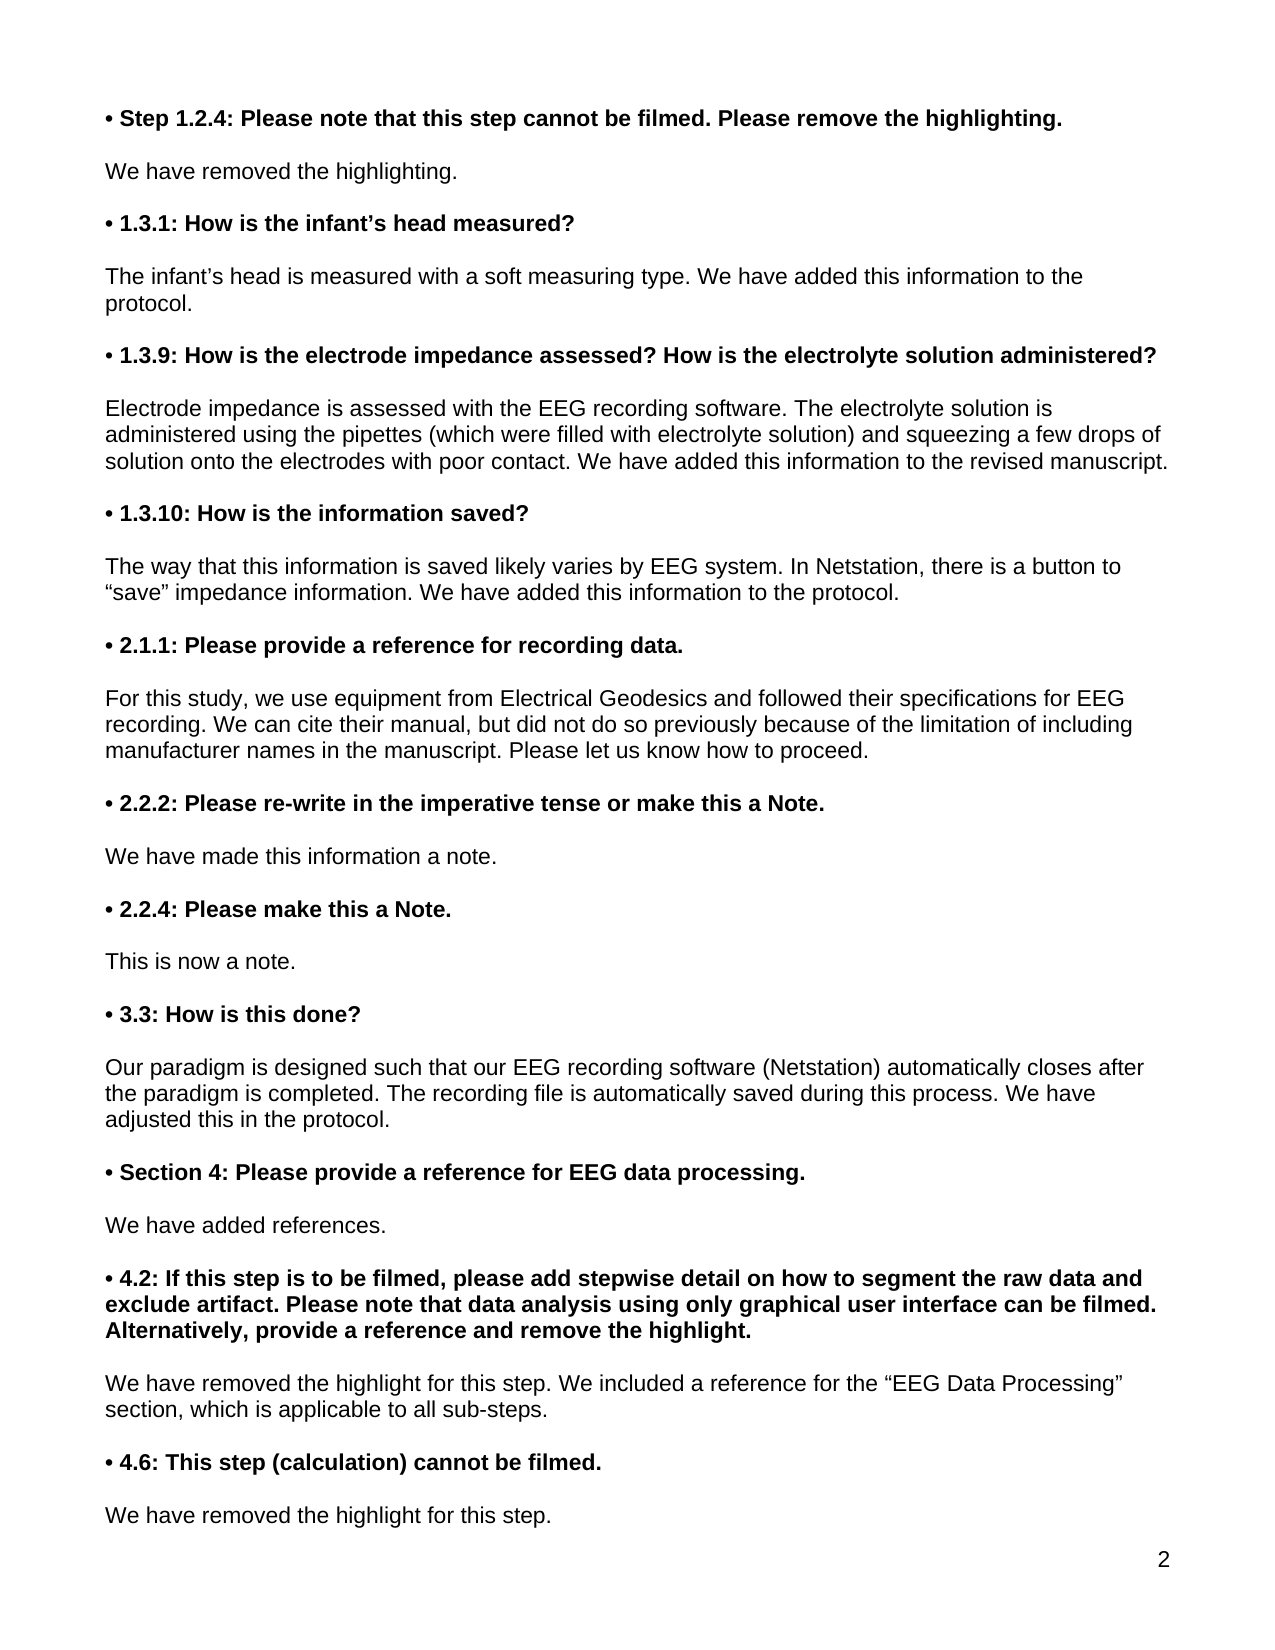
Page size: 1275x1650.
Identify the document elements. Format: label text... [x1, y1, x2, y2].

text • 1.3.10: How is the information saved? [105, 500, 1170, 527]
text • 4.2: If this step is to be filmed, please add stepwise detail on how to segment the raw data and exclude artifact. Please note that data analysis using only graphical user interface can be filmed. Alternatively, provide a reference and remove the highlight. [105, 1264, 1170, 1344]
text • 1.3.1: How is the infant’s head measured? [105, 210, 1170, 237]
text This is now a note. [105, 948, 1170, 975]
text • 2.2.4: Please make this a Note. [105, 896, 1170, 922]
text • Step 1.2.4: Please note that this step cannot be filmed. Please remove the highlighting. [105, 105, 1170, 131]
text We have removed the highlighting. [105, 158, 1170, 184]
text • 1.3.9: How is the electrode impedance assessed? How is the electrolyte solution administered? [105, 342, 1170, 368]
text Electrode impedance is assessed with the EEG recording software. The electrolyte solution is administered using the pipettes (which were filled with electrolyte solution) and squeezing a few drops of solution onto the electrodes with poor contact. We have added this information to the revised manuscript. [105, 395, 1170, 474]
text • 2.2.2: Please re-write in the imperative tense or make this a Note. [105, 790, 1170, 817]
text Our paradigm is designed such that our EEG recording software (Netstation) automatically closes after the paradigm is completed. The recording file is automatically saved during this process. We have adjusted this in the protocol. [105, 1054, 1170, 1133]
text • 2.1.1: Please provide a reference for recording data. [105, 632, 1170, 658]
text • Section 4: Please provide a reference for EEG data processing. [105, 1159, 1170, 1186]
text We have added references. [105, 1212, 1170, 1238]
text We have removed the highlight for this step. [105, 1502, 1170, 1528]
text We have removed the highlight for this step. We included a reference for the “EEG Data Processing” section, which is applicable to all sub-steps. [105, 1370, 1170, 1423]
text • 3.3: How is this done? [105, 1001, 1170, 1027]
text We have made this information a note. [105, 843, 1170, 869]
text • 4.6: This step (calculation) cannot be filmed. [105, 1449, 1170, 1475]
text The way that this information is saved likely varies by EEG system. In Netstation, there is a button to “save” impedance information. We have added this information to the protocol. [105, 553, 1170, 606]
text The infant’s head is measured with a soft measuring type. We have added this information to the protocol. [105, 263, 1170, 316]
text For this study, we use equipment from Electrical Geodesics and followed their specifications for EEG recording. We can cite their manual, but did not do so previously because of the limitation of including manufacturer names in the manuscript. Please let us know how to proceed. [105, 685, 1170, 764]
